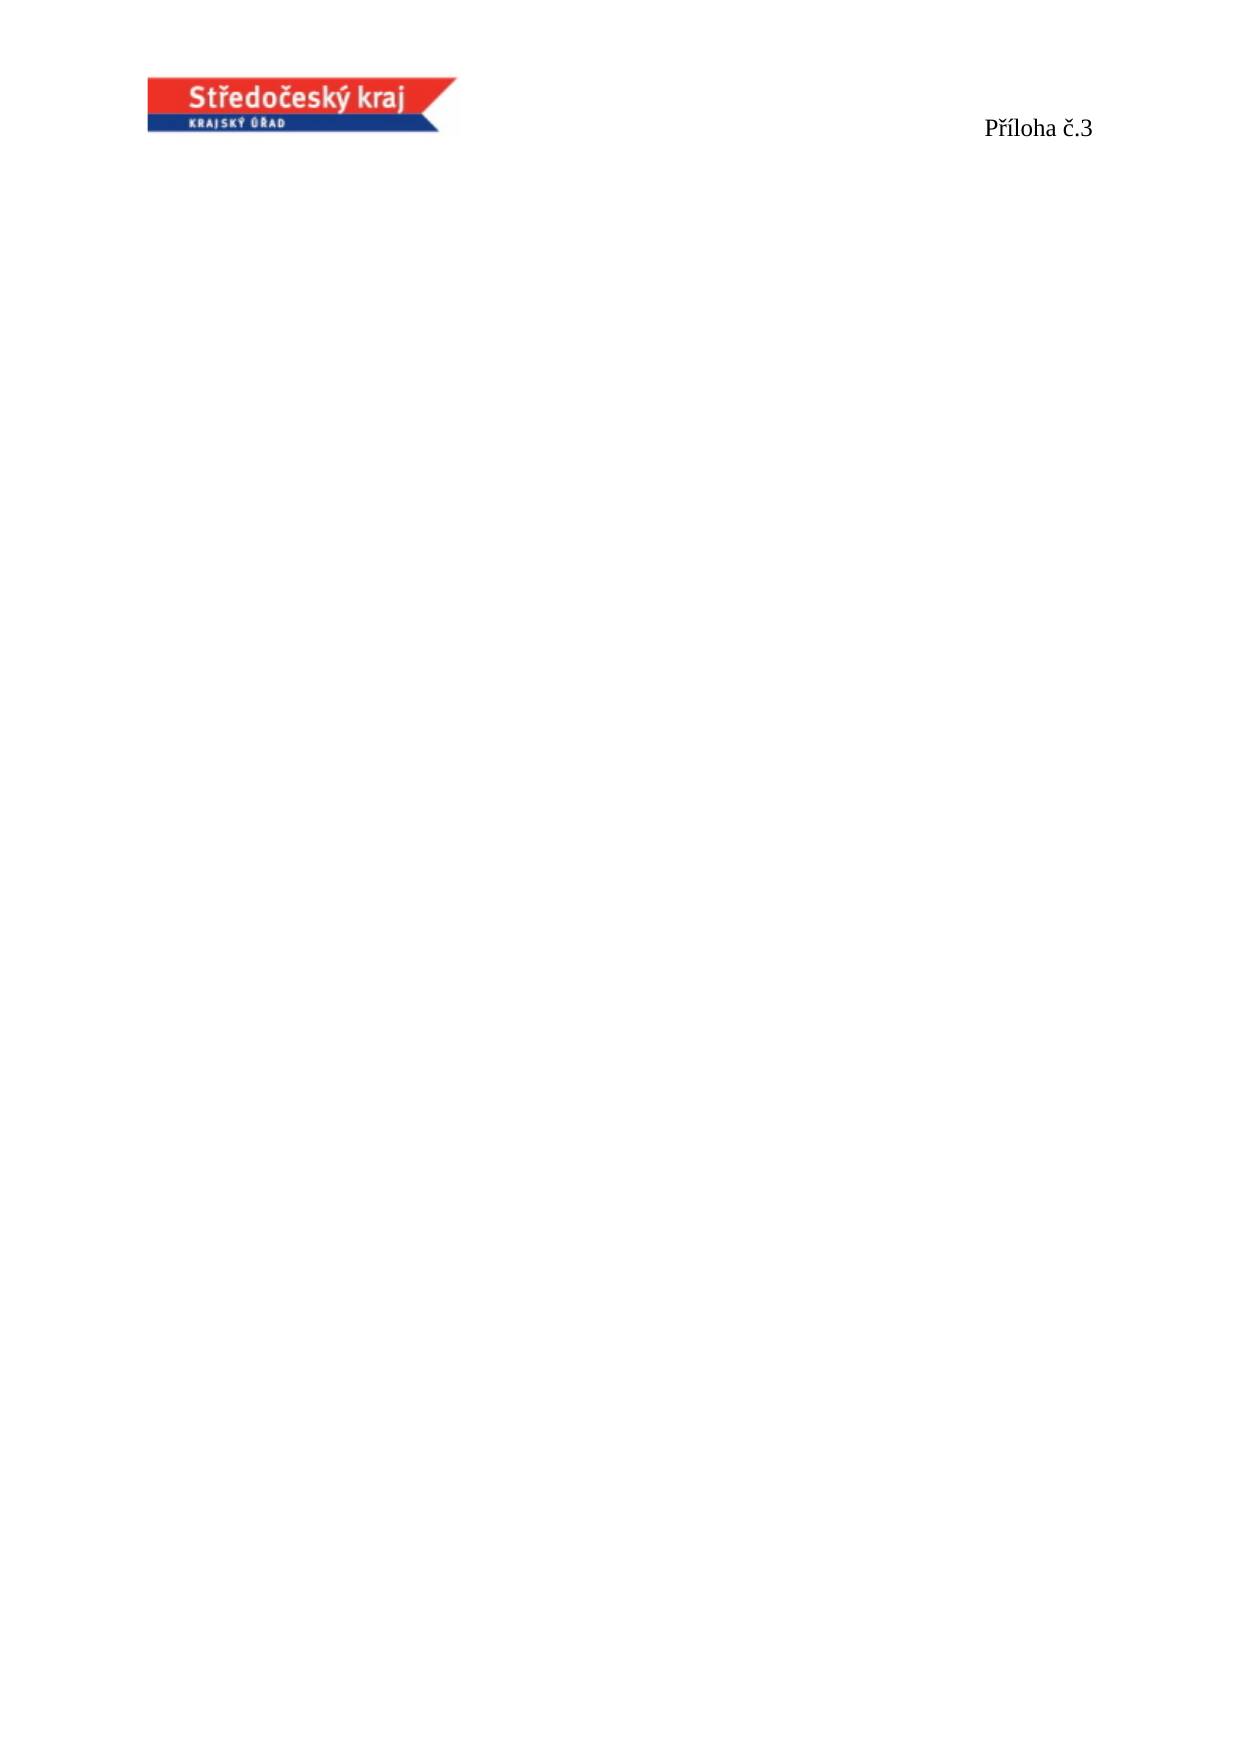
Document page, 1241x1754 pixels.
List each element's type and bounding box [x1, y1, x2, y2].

picture [147, 73, 461, 137]
